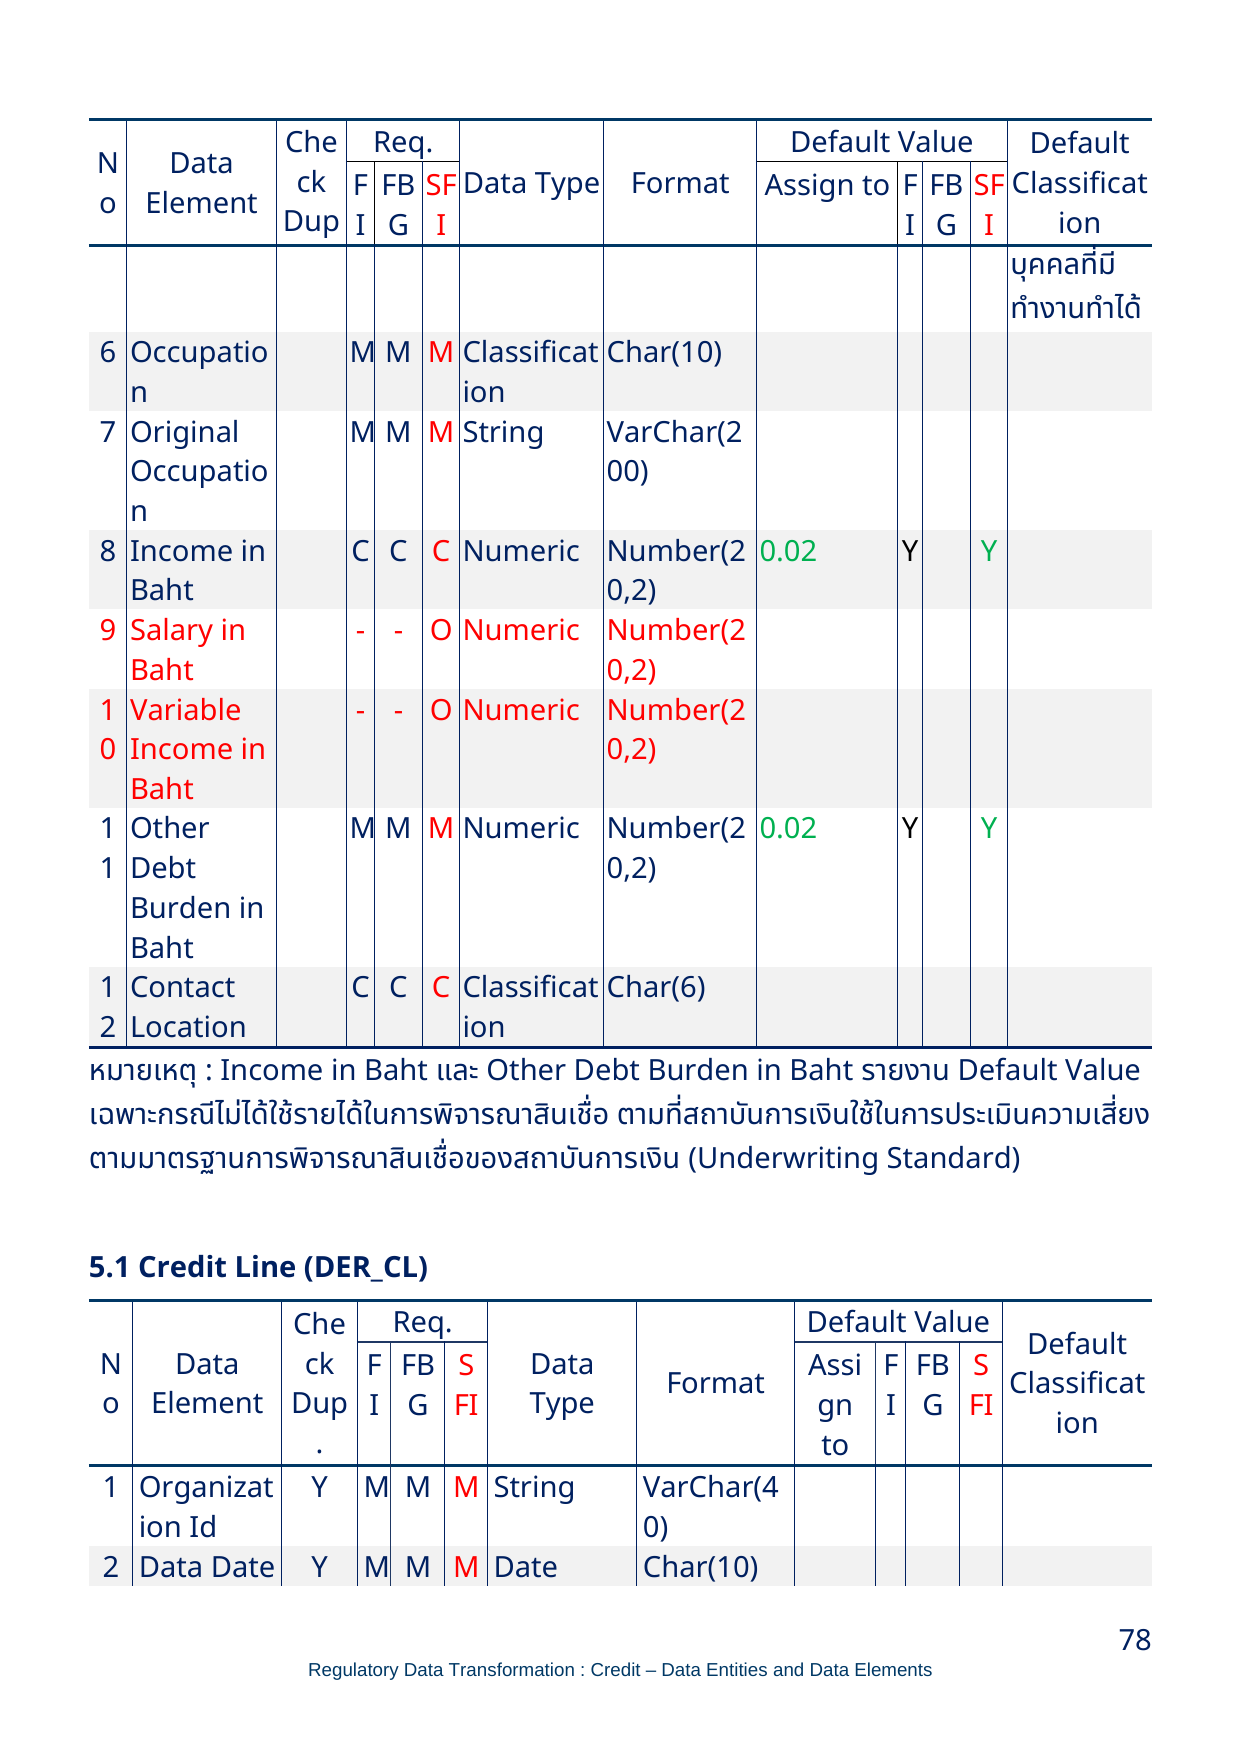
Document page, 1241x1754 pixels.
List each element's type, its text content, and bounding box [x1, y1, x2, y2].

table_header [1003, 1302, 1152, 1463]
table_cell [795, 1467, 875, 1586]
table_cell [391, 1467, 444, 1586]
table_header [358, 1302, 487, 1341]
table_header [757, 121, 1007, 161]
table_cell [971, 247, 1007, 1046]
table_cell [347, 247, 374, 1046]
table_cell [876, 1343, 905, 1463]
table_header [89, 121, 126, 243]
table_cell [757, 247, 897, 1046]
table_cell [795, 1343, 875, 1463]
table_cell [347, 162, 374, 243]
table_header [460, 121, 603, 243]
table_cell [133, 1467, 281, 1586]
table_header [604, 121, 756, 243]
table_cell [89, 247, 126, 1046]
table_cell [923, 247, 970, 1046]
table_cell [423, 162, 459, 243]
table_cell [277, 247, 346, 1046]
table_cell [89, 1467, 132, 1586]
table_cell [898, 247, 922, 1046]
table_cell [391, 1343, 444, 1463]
text หมายเหตุ : Income in Baht และ Other Debt Burden in Baht รายงาน Default Value เฉพาะกรณีไม่ได้ใช้รายได้ในการพิจารณาสินเชื่อ ตามที่สถาบันการเงินใช้ในการประเมินความเสี่ยงตามมาตรฐานการพิจารณาสินเชื่อของสถาบันการเงิน (Underwriting Standard) [89, 1049, 1152, 1182]
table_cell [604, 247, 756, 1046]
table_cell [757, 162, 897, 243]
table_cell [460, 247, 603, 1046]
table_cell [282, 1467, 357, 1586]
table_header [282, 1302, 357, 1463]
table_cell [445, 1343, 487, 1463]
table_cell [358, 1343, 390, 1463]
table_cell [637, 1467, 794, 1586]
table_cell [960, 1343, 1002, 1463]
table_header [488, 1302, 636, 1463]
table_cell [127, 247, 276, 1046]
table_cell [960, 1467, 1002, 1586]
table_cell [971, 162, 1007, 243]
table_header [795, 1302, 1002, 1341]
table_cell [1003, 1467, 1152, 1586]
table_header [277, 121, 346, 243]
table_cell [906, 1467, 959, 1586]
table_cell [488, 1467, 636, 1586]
subtitle 5.1 Credit Line (DER_CL) [89, 1246, 1152, 1286]
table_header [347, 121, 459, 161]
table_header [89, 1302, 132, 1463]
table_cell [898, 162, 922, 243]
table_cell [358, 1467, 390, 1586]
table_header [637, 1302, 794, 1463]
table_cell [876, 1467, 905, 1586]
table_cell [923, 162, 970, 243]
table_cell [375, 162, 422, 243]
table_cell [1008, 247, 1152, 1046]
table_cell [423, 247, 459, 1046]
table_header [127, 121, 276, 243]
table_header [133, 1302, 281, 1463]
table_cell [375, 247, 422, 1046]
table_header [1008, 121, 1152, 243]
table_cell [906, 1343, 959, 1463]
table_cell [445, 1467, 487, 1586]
